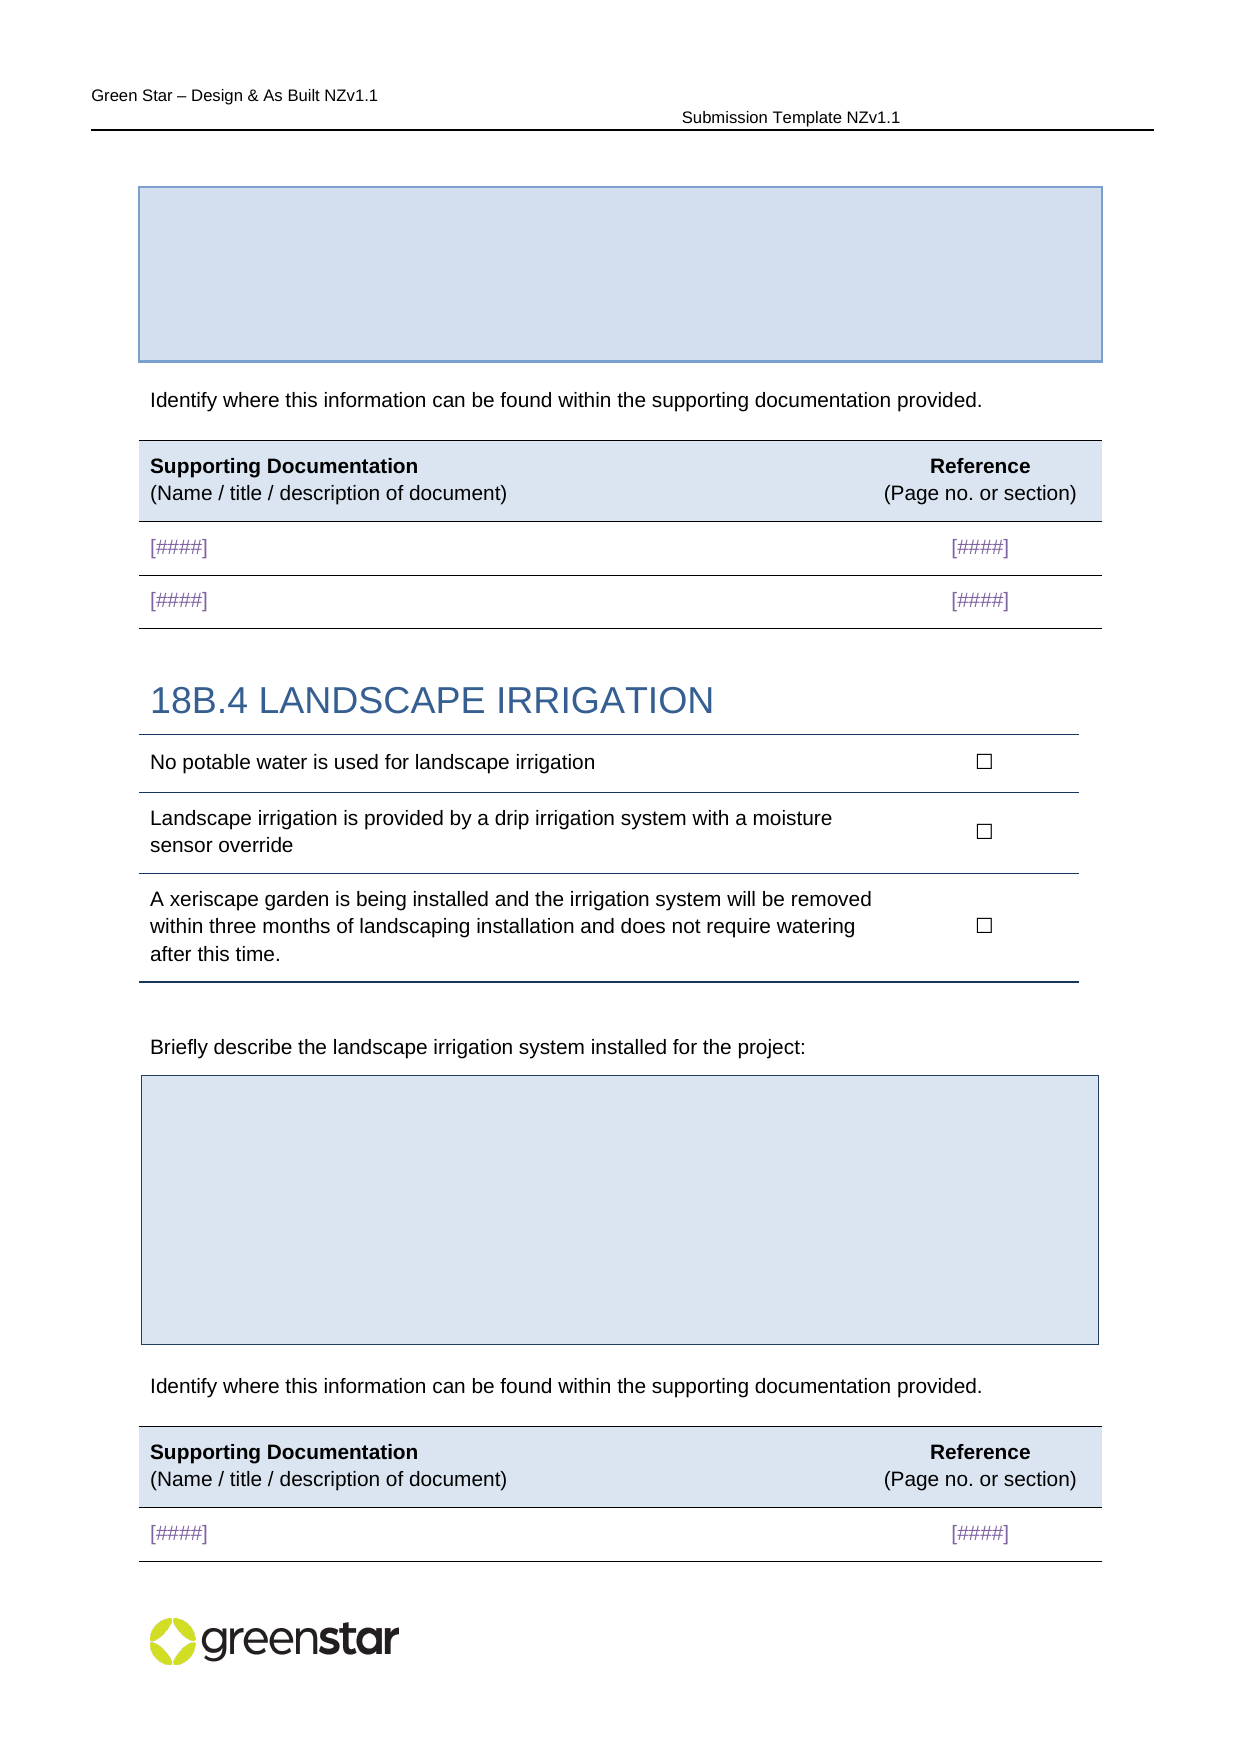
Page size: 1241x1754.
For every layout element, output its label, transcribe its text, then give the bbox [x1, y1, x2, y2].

table_cell [890, 793, 1079, 873]
table_cell [####] [859, 1508, 1102, 1561]
table_header No potable water is used for landscape irrigation [139, 735, 890, 792]
subtitle 18B.4 Landscape Irrigation [150, 678, 1090, 721]
table_header Supporting Documentation (Name / title / description of document) [139, 1427, 859, 1507]
text Identify where this information can be found within the supporting documentation provided. [150, 387, 1090, 411]
table_cell [####] [859, 576, 1102, 628]
table_cell [####] [139, 1508, 859, 1561]
text Briefly describe the landscape irrigation system installed for the project: [150, 1035, 1090, 1059]
table_cell [890, 874, 1079, 981]
table_cell [####] [859, 522, 1102, 574]
table_header Supporting Documentation (Name / title / description of document) [139, 441, 859, 521]
text Identify where this information can be found within the supporting documentation provided. [150, 1374, 1090, 1398]
table_header Reference (Page no. or section) [859, 1427, 1102, 1507]
table_cell [####] [139, 522, 859, 574]
picture [150, 1618, 399, 1665]
table_cell [####] [139, 576, 859, 628]
table_cell Landscape irrigation is provided by a drip irrigation system with a moisture sensor override [139, 793, 890, 873]
table_cell A xeriscape garden is being installed and the irrigation system will be removed within three months of landscaping installation and does not require watering after this time. [139, 874, 890, 981]
table_header [140, 188, 1101, 360]
table_header Reference (Page no. or section) [859, 441, 1102, 521]
table_header [890, 735, 1079, 792]
